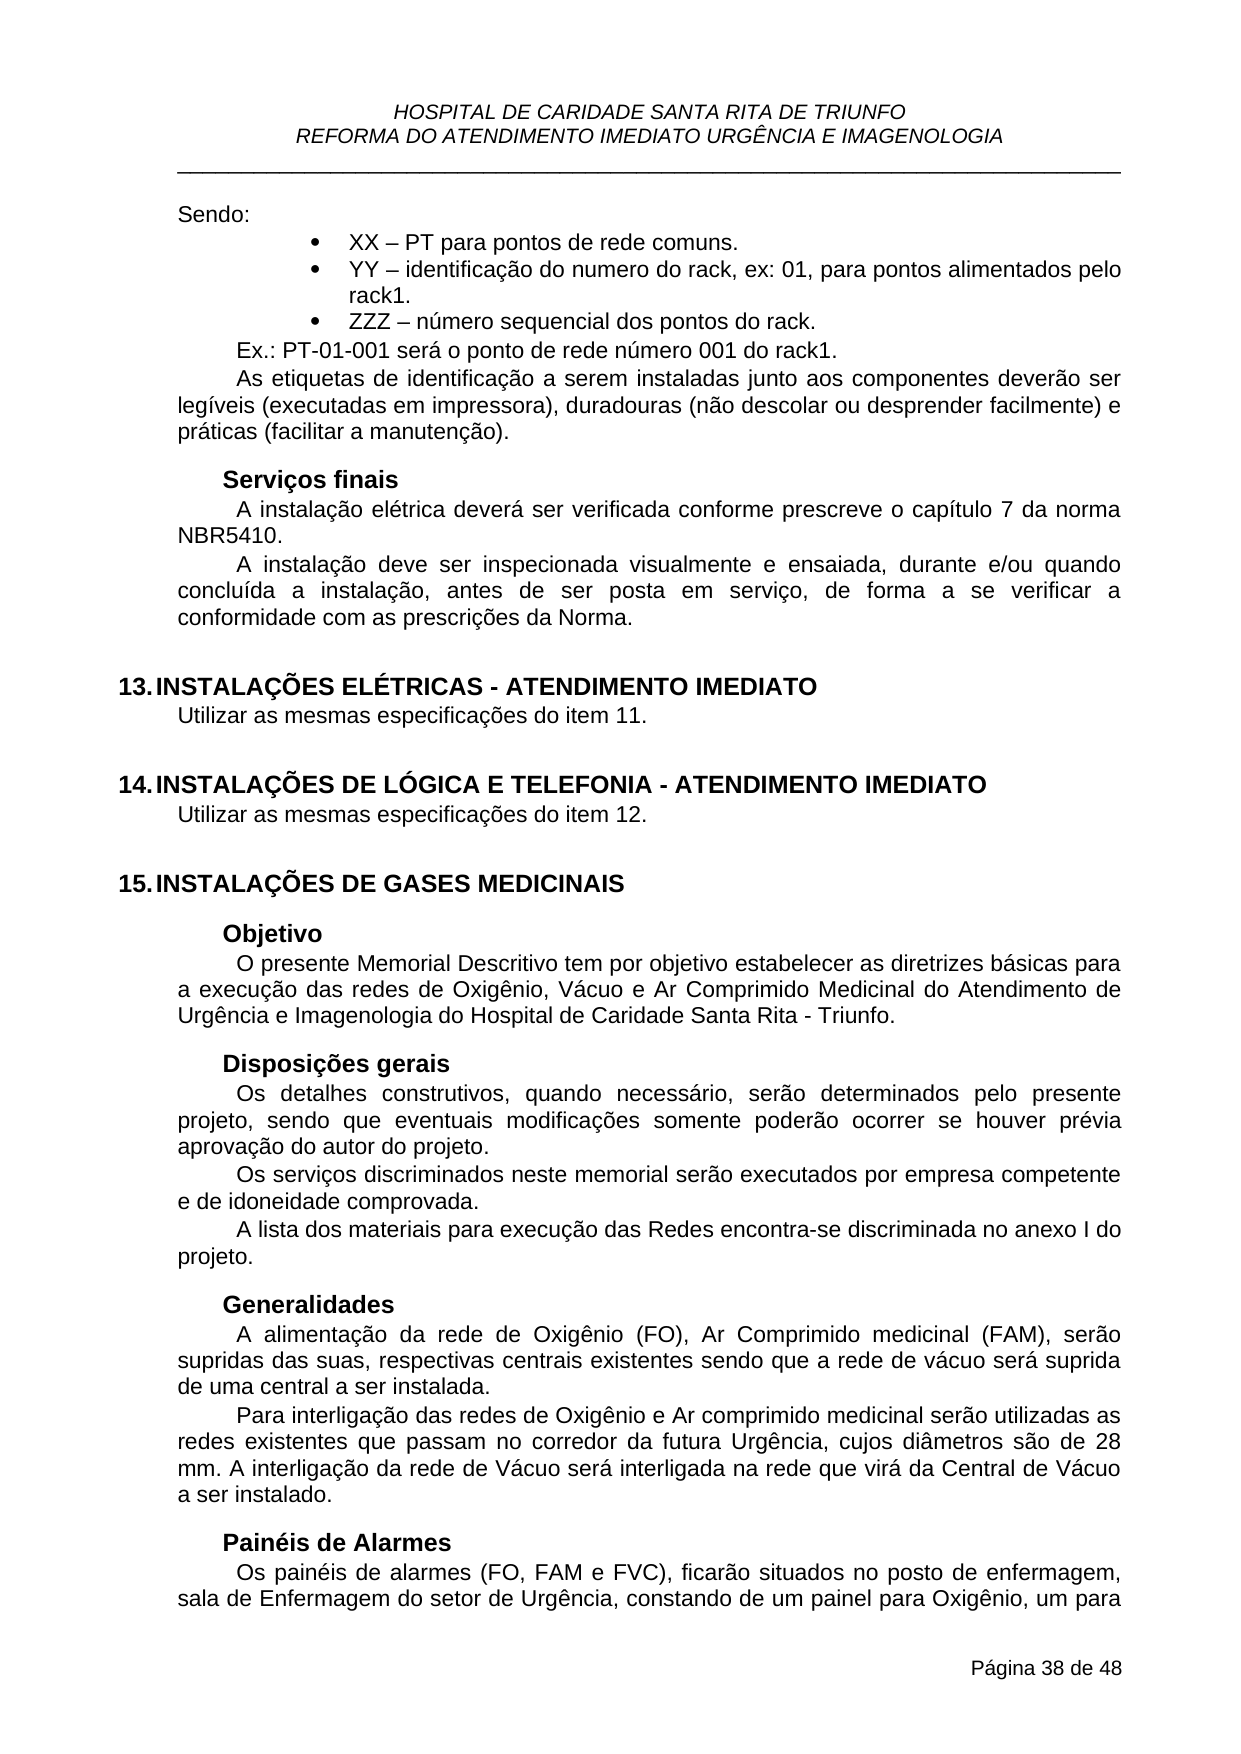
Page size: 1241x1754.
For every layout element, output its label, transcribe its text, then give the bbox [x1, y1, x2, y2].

list ZZZ – número sequencial dos pontos do rack. [311, 308, 1122, 335]
text Utilizar as mesmas especificações do item 12. [177, 801, 1122, 827]
subtitle Objetivo [222, 919, 1122, 947]
subtitle Painéis de Alarmes [222, 1528, 1122, 1557]
list XX – PT para pontos de rede comuns. [311, 229, 1122, 256]
subtitle INSTALAÇÕES ELÉTRICAS - ATENDIMENTO IMEDIATO [118, 671, 1122, 700]
text O presente Memorial Descritivo tem por objetivo estabelecer as diretrizes básicas para a execução das redes de Oxigênio, Vácuo e Ar Comprimido Medicinal do Atendimento de Urgência e Imagenologia do Hospital de Caridade Santa Rita - Triunfo. [177, 949, 1122, 1029]
text Os detalhes construtivos, quando necessário, serão determinados pelo presente projeto, sendo que eventuais modificações somente poderão ocorrer se houver prévia aprovação do autor do projeto. [177, 1080, 1122, 1159]
list YY – identificação do numero do rack, ex: 01, para pontos alimentados pelo rack1. [311, 256, 1122, 308]
text Utilizar as mesmas especificações do item 11. [177, 702, 1122, 729]
subtitle INSTALAÇÕES DE GASES MEDICINAIS [118, 869, 1122, 898]
text Sendo: [177, 201, 1122, 227]
text Os serviços discriminados neste memorial serão executados por empresa competente e de idoneidade comprovada. [177, 1161, 1122, 1214]
text Para interligação das redes de Oxigênio e Ar comprimido medicinal serão utilizadas as redes existentes que passam no corredor da futura Urgência, cujos diâmetros são de 28 mm. A interligação da rede de Vácuo será interligada na rede que virá da Central de Vácuo a ser instalado. [177, 1402, 1122, 1507]
text A instalação deve ser inspecionada visualmente e ensaiada, durante e/ou quando concluída a instalação, antes de ser posta em serviço, de forma a se verificar a conformidade com as prescrições da Norma. [177, 551, 1122, 630]
text A lista dos materiais para execução das Redes encontra-se discriminada no anexo I do projeto. [177, 1216, 1122, 1269]
subtitle Serviços finais [222, 465, 1122, 494]
text A instalação elétrica deverá ser verificada conforme prescreve o capítulo 7 da norma NBR5410. [177, 496, 1122, 549]
subtitle Disposições gerais [222, 1049, 1122, 1078]
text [177, 1559, 1122, 1612]
text Ex.: PT-01-001 será o ponto de rede número 001 do rack1. [177, 337, 1122, 363]
text A alimentação da rede de Oxigênio (FO), Ar Comprimido medicinal (FAM), serão supridas das suas, respectivas centrais existentes sendo que a rede de vácuo será suprida de uma central a ser instalada. [177, 1321, 1122, 1400]
text As etiquetas de identificação a serem instaladas junto aos componentes deverão ser legíveis (executadas em impressora), duradouras (não descolar ou desprender facilmente) e práticas (facilitar a manutenção). [177, 365, 1122, 444]
subtitle INSTALAÇÕES DE LÓGICA E TELEFONIA - ATENDIMENTO IMEDIATO [118, 770, 1122, 799]
subtitle Generalidades [222, 1290, 1122, 1318]
